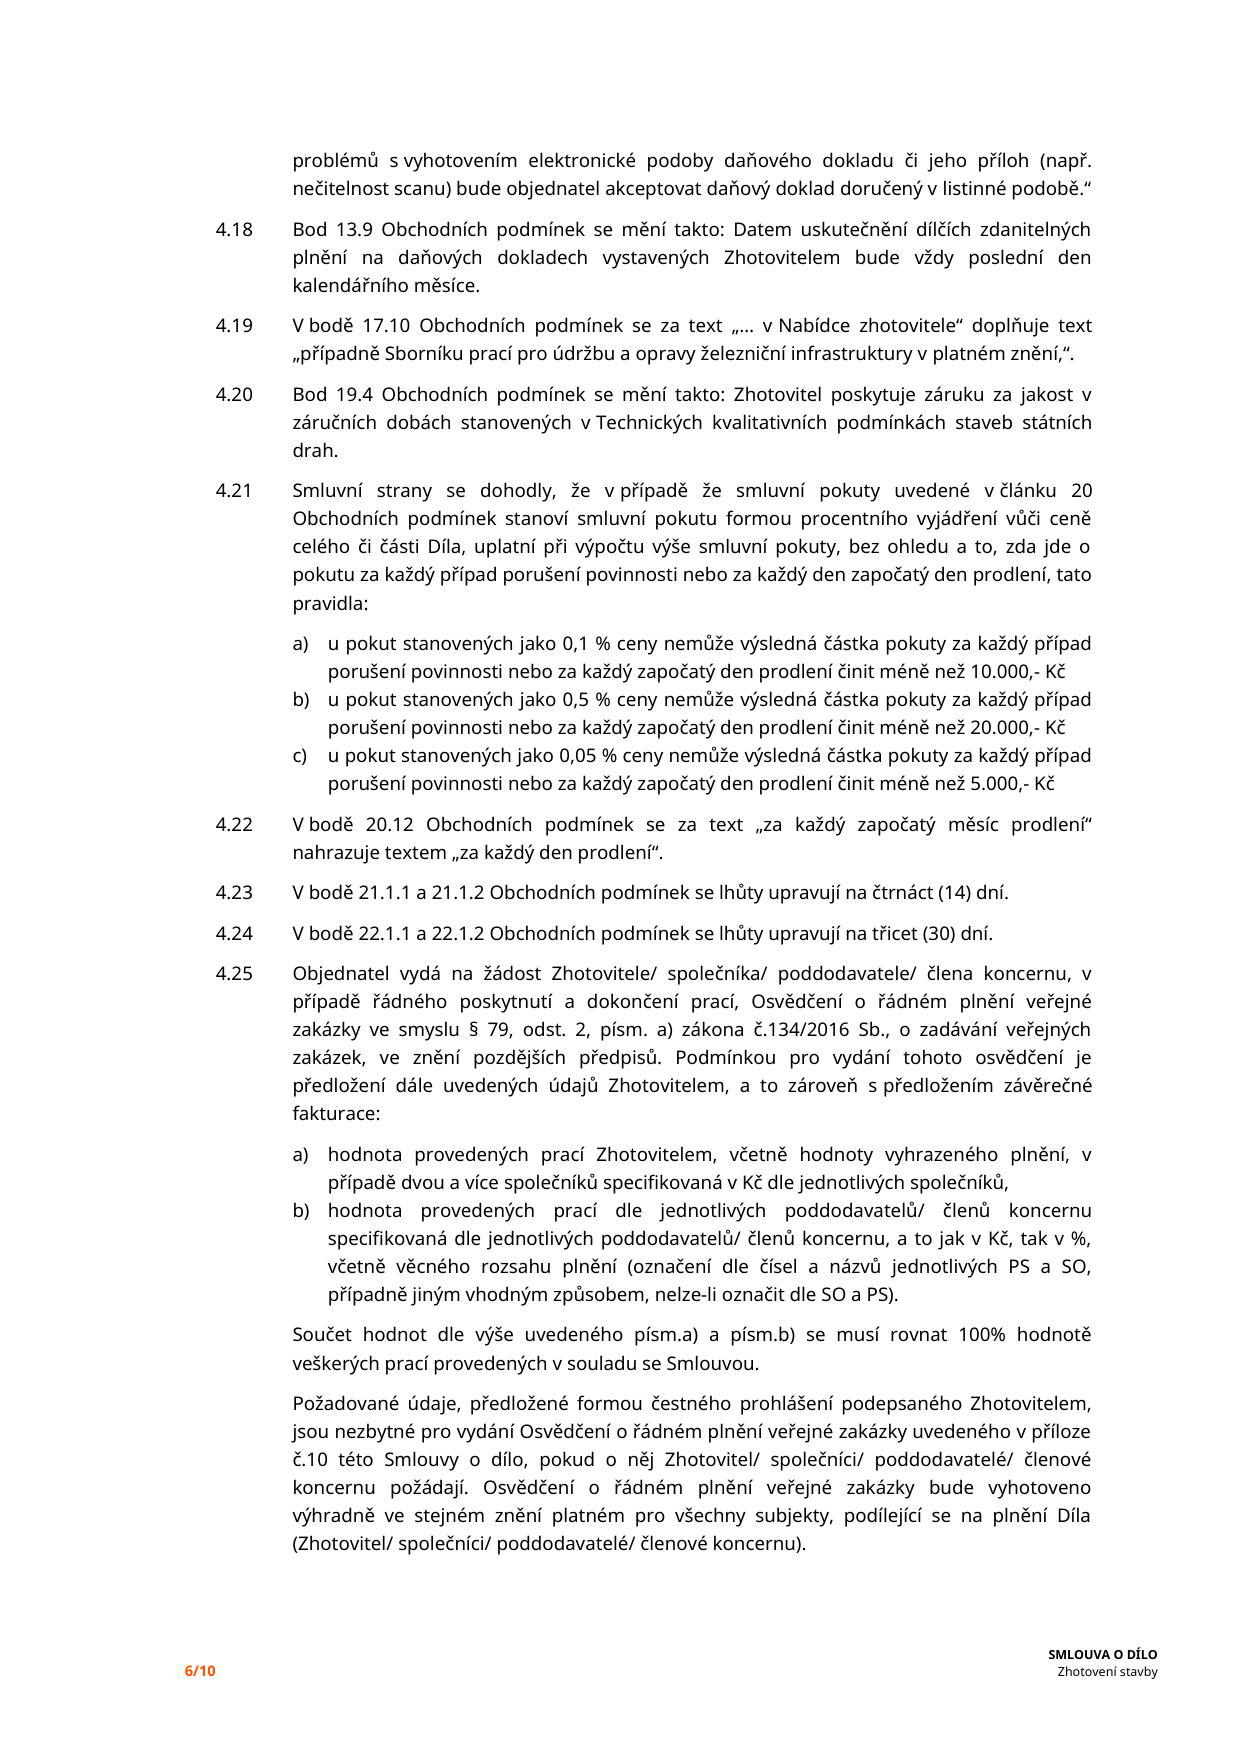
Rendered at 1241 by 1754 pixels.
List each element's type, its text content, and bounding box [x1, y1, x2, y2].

list hodnota provedených prací Zhotovitelem, včetně hodnoty vyhrazeného plnění, v případě dvou a více společníků specifikovaná v Kč dle jednotlivých společníků, [292, 1141, 1093, 1195]
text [216, 147, 1093, 201]
text Požadované údaje, předložené formou čestného prohlášení podepsaného Zhotovitelem, jsou nezbytné pro vydání Osvědčení o řádném plnění veřejné zakázky uvedeného v příloze č.10 této Smlouvy o dílo, pokud o něj Zhotovitel/ společníci/ poddodavatelé/ členové koncernu požádají. Osvědčení o řádném plnění veřejné zakázky bude vyhotoveno výhradně ve stejném znění platném pro všechny subjekty, podílející se na plnění Díla (Zhotovitel/ společníci/ poddodavatelé/ členové koncernu). [292, 1390, 1093, 1556]
text u pokut stanovených jako 0,05 % ceny nemůže výsledná částka pokuty za každý případ porušení povinnosti nebo za každý započatý den prodlení činit méně než 5.000,- Kč [292, 742, 1093, 796]
text V bodě 22.1.1 a 22.1.2 Obchodních podmínek se lhůty upravují na třicet (30) dní. [216, 920, 1093, 946]
text Součet hodnot dle výše uvedeného písm.a) a písm.b) se musí rovnat 100% hodnotě veškerých prací provedených v souladu se Smlouvou. [292, 1322, 1093, 1375]
text V bodě 17.10 Obchodních podmínek se za text „… v Nabídce zhotovitele“ doplňuje text „případně Sborníku prací pro údržbu a opravy železniční infrastruktury v platném znění,“. [216, 313, 1093, 366]
text hodnota provedených prací dle jednotlivých poddodavatelů/ členů koncernu specifikovaná dle jednotlivých poddodavatelů/ členů koncernu, a to jak v Kč, tak v %, včetně věcného rozsahu plnění (označení dle čísel a názvů jednotlivých PS a SO, případně jiným vhodným způsobem, nelze-li označit dle SO a PS). [292, 1197, 1093, 1307]
text Bod 19.4 Obchodních podmínek se mění takto: Zhotovitel poskytuje záruku za jakost v záručních dobách stanovených v Technických kvalitativních podmínkách staveb státních drah. [216, 381, 1093, 463]
list u pokut stanovených jako 0,1 % ceny nemůže výsledná částka pokuty za každý případ porušení povinnosti nebo za každý započatý den prodlení činit méně než 10.000,- Kč [292, 630, 1093, 684]
text V bodě 20.12 Obchodních podmínek se za text „za každý započatý měsíc prodlení“ nahrazuje textem „za každý den prodlení“. [216, 811, 1093, 864]
text u pokut stanovených jako 0,5 % ceny nemůže výsledná částka pokuty za každý případ porušení povinnosti nebo za každý započatý den prodlení činit méně než 20.000,- Kč [292, 686, 1093, 740]
text Objednatel vydá na žádost Zhotovitele/ společníka/ poddodavatele/ člena koncernu, v případě řádného poskytnutí a dokončení prací, Osvědčení o řádném plnění veřejné zakázky ve smyslu § 79, odst. 2, písm. a) zákona č.134/2016 Sb., o zadávání veřejných zakázek, ve znění pozdějších předpisů. Podmínkou pro vydání tohoto osvědčení je předložení dále uvedených údajů Zhotovitelem, a to zároveň s předložením závěrečné fakturace: [216, 961, 1093, 1126]
text Smluvní strany se dohodly, že v případě že smluvní pokuty uvedené v článku 20 Obchodních podmínek stanoví smluvní pokutu formou procentního vyjádření vůči ceně celého či části Díla, uplatní při výpočtu výše smluvní pokuty, bez ohledu a to, zda jde o pokutu za každý případ porušení povinnosti nebo za každý den započatý den prodlení, tato pravidla: [216, 478, 1093, 615]
text Bod 13.9 Obchodních podmínek se mění takto: Datem uskutečnění dílčích zdanitelných plnění na daňových dokladech vystavených Zhotovitelem bude vždy poslední den kalendářního měsíce. [216, 216, 1093, 298]
text V bodě 21.1.1 a 21.1.2 Obchodních podmínek se lhůty upravují na čtrnáct (14) dní. [216, 879, 1093, 905]
